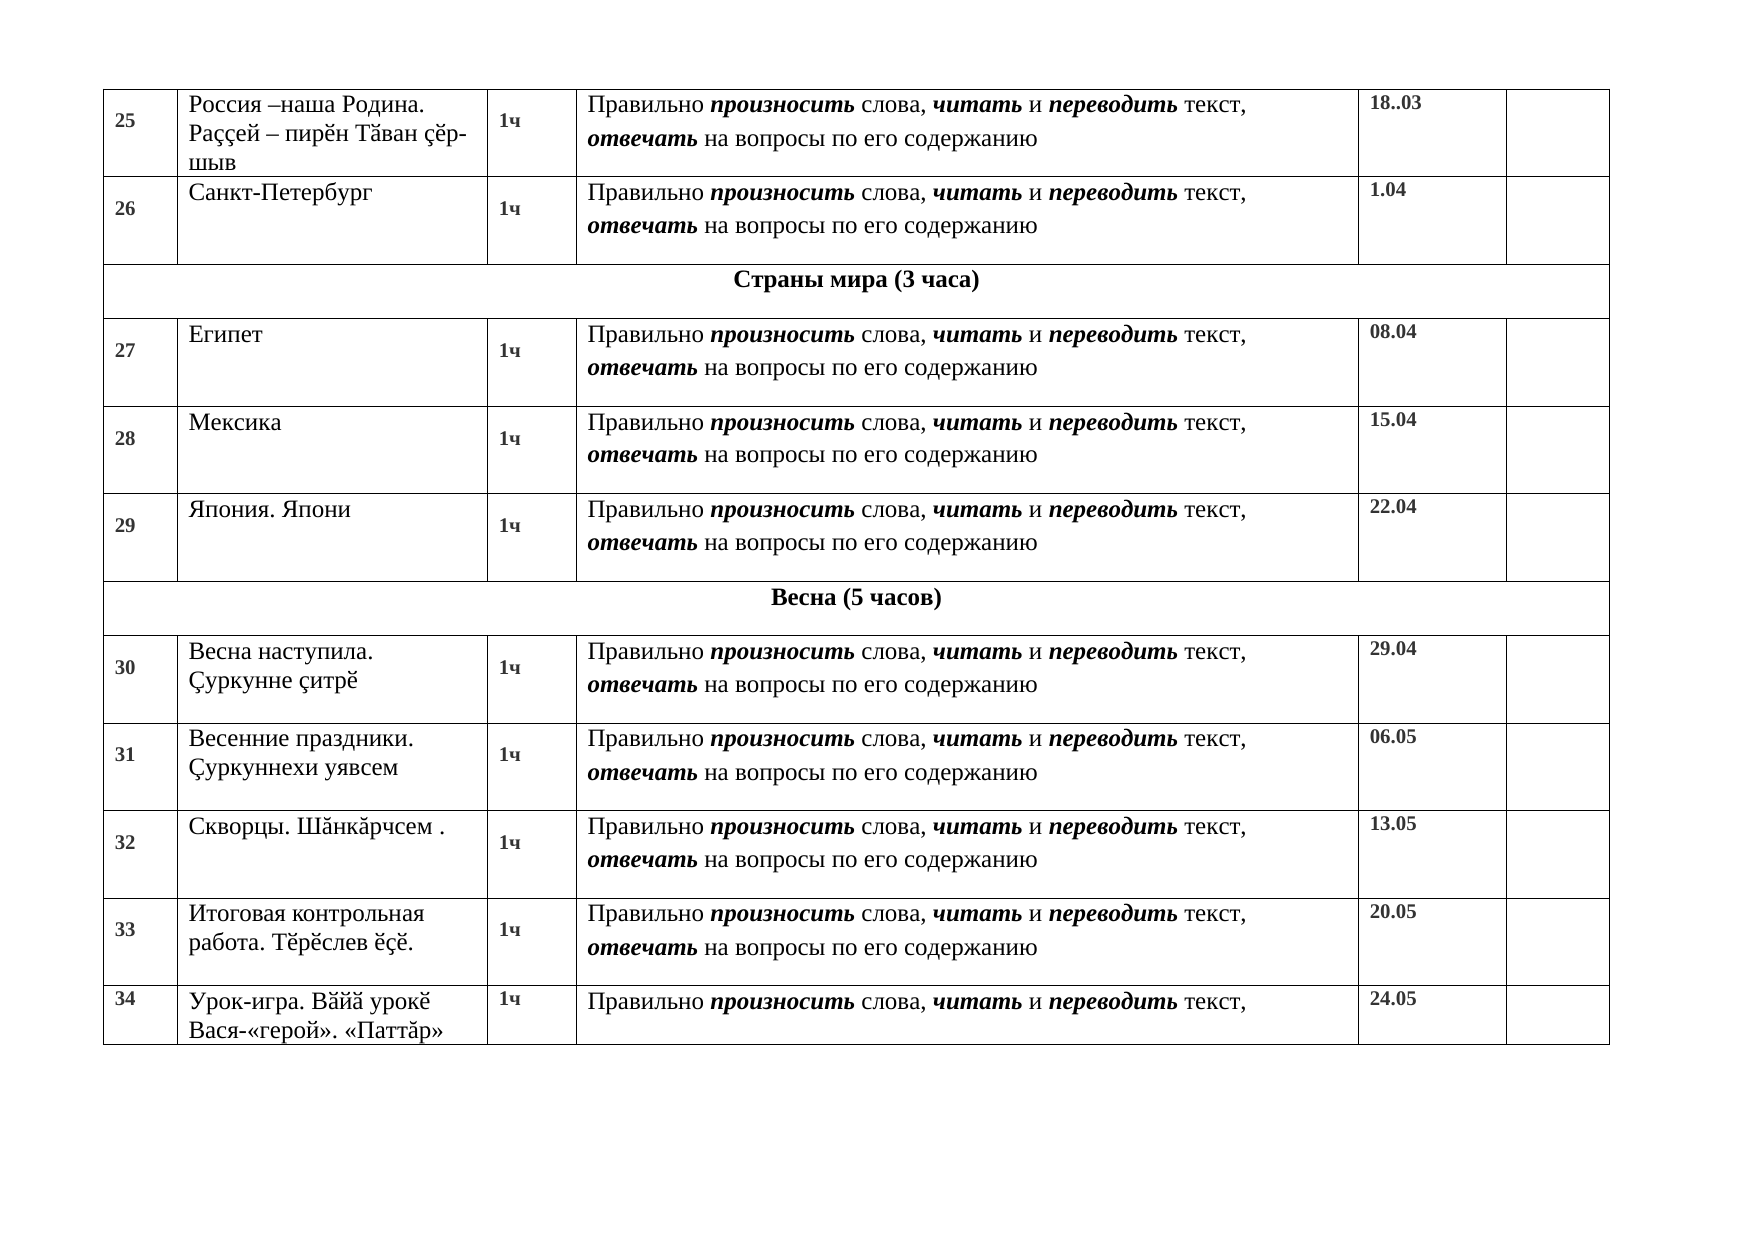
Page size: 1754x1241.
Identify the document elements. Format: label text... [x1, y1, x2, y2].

table_cell 13.05 [1359, 811, 1506, 897]
table_cell 34 [104, 986, 177, 1043]
table_cell [1507, 177, 1609, 263]
table_cell Весна наступила. Çуркунне çитрӗ [178, 636, 487, 722]
table_cell 24.05 [1359, 986, 1506, 1043]
table_cell 1ч [488, 899, 576, 985]
table_cell 25 [104, 90, 177, 176]
table_cell Правильно произносить слова, читать и переводить текст, отвечать на вопросы по его содержанию [577, 177, 1358, 263]
table_cell 1.04 [1359, 177, 1506, 263]
table_cell Правильно произносить слова, читать и переводить текст, отвечать на вопросы по его содержанию [577, 724, 1358, 810]
table_cell Итоговая контрольная работа. Тӗрӗслев ӗҫӗ. [178, 899, 487, 985]
table_cell 1ч [488, 636, 576, 722]
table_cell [577, 90, 1358, 176]
table_cell Мексика [178, 407, 487, 493]
table_cell 18..03 [1359, 90, 1506, 176]
table_cell Правильно произносить слова, читать и переводить текст, отвечать на вопросы по его содержанию [577, 636, 1358, 722]
table_cell Правильно произносить слова, читать и переводить текст, отвечать на вопросы по его содержанию [577, 811, 1358, 897]
table_cell [1507, 407, 1609, 493]
table_cell Египет [178, 319, 487, 406]
table_cell 22.04 [1359, 494, 1506, 581]
table_cell 06.05 [1359, 724, 1506, 810]
table_cell 31 [104, 724, 177, 810]
table_cell 1ч [488, 319, 576, 406]
table_cell Правильно произносить слова, читать и переводить текст, отвечать на вопросы по его содержанию [577, 494, 1358, 581]
table_cell Россия –наша Родина. Раççей – пирӗн Тӑван çӗр-шыв [178, 90, 487, 176]
table_cell Страны мира (3 часа) [104, 265, 1609, 318]
table_cell [1507, 811, 1609, 897]
table_cell Санкт-Петербург [178, 177, 487, 263]
table_cell [1507, 899, 1609, 985]
table_cell [1507, 494, 1609, 581]
table_cell Япония. Япони [178, 494, 487, 581]
table_cell 08.04 [1359, 319, 1506, 406]
table_cell Правильно произносить слова, читать и переводить текст, отвечать на вопросы по его содержанию [577, 319, 1358, 406]
table_cell 29 [104, 494, 177, 581]
table_cell 1ч [488, 407, 576, 493]
table_cell Правильно произносить слова, читать и переводить текст, отвечать на вопросы по его содержанию [577, 899, 1358, 985]
table_cell 15.04 [1359, 407, 1506, 493]
table_cell Правильно произносить слова, читать и переводить текст, отвечать на вопросы по его содержанию [577, 407, 1358, 493]
table_cell [1507, 90, 1609, 176]
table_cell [178, 986, 487, 1043]
table_cell 1ч [488, 811, 576, 897]
table_cell 1ч [488, 90, 576, 176]
table_cell 33 [104, 899, 177, 985]
table_cell Скворцы. Шăнкăрчсем . [178, 811, 487, 897]
table_cell 30 [104, 636, 177, 722]
table_cell 26 [104, 177, 177, 263]
table_cell 27 [104, 319, 177, 406]
table_cell Весна (5 часов) [104, 582, 1609, 635]
table_cell 28 [104, 407, 177, 493]
table_cell 1ч [488, 724, 576, 810]
table_cell [1507, 724, 1609, 810]
table_cell 29.04 [1359, 636, 1506, 722]
table_cell 1ч [488, 177, 576, 263]
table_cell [577, 986, 1358, 1043]
table_cell Весенние праздники. Çуркуннехи уявсем [178, 724, 487, 810]
table_cell 20.05 [1359, 899, 1506, 985]
table_cell 32 [104, 811, 177, 897]
table_cell [1507, 319, 1609, 406]
table_cell [1507, 986, 1609, 1043]
table_cell 1ч [488, 494, 576, 581]
table_cell 1ч [488, 986, 576, 1043]
table_cell [1507, 636, 1609, 722]
